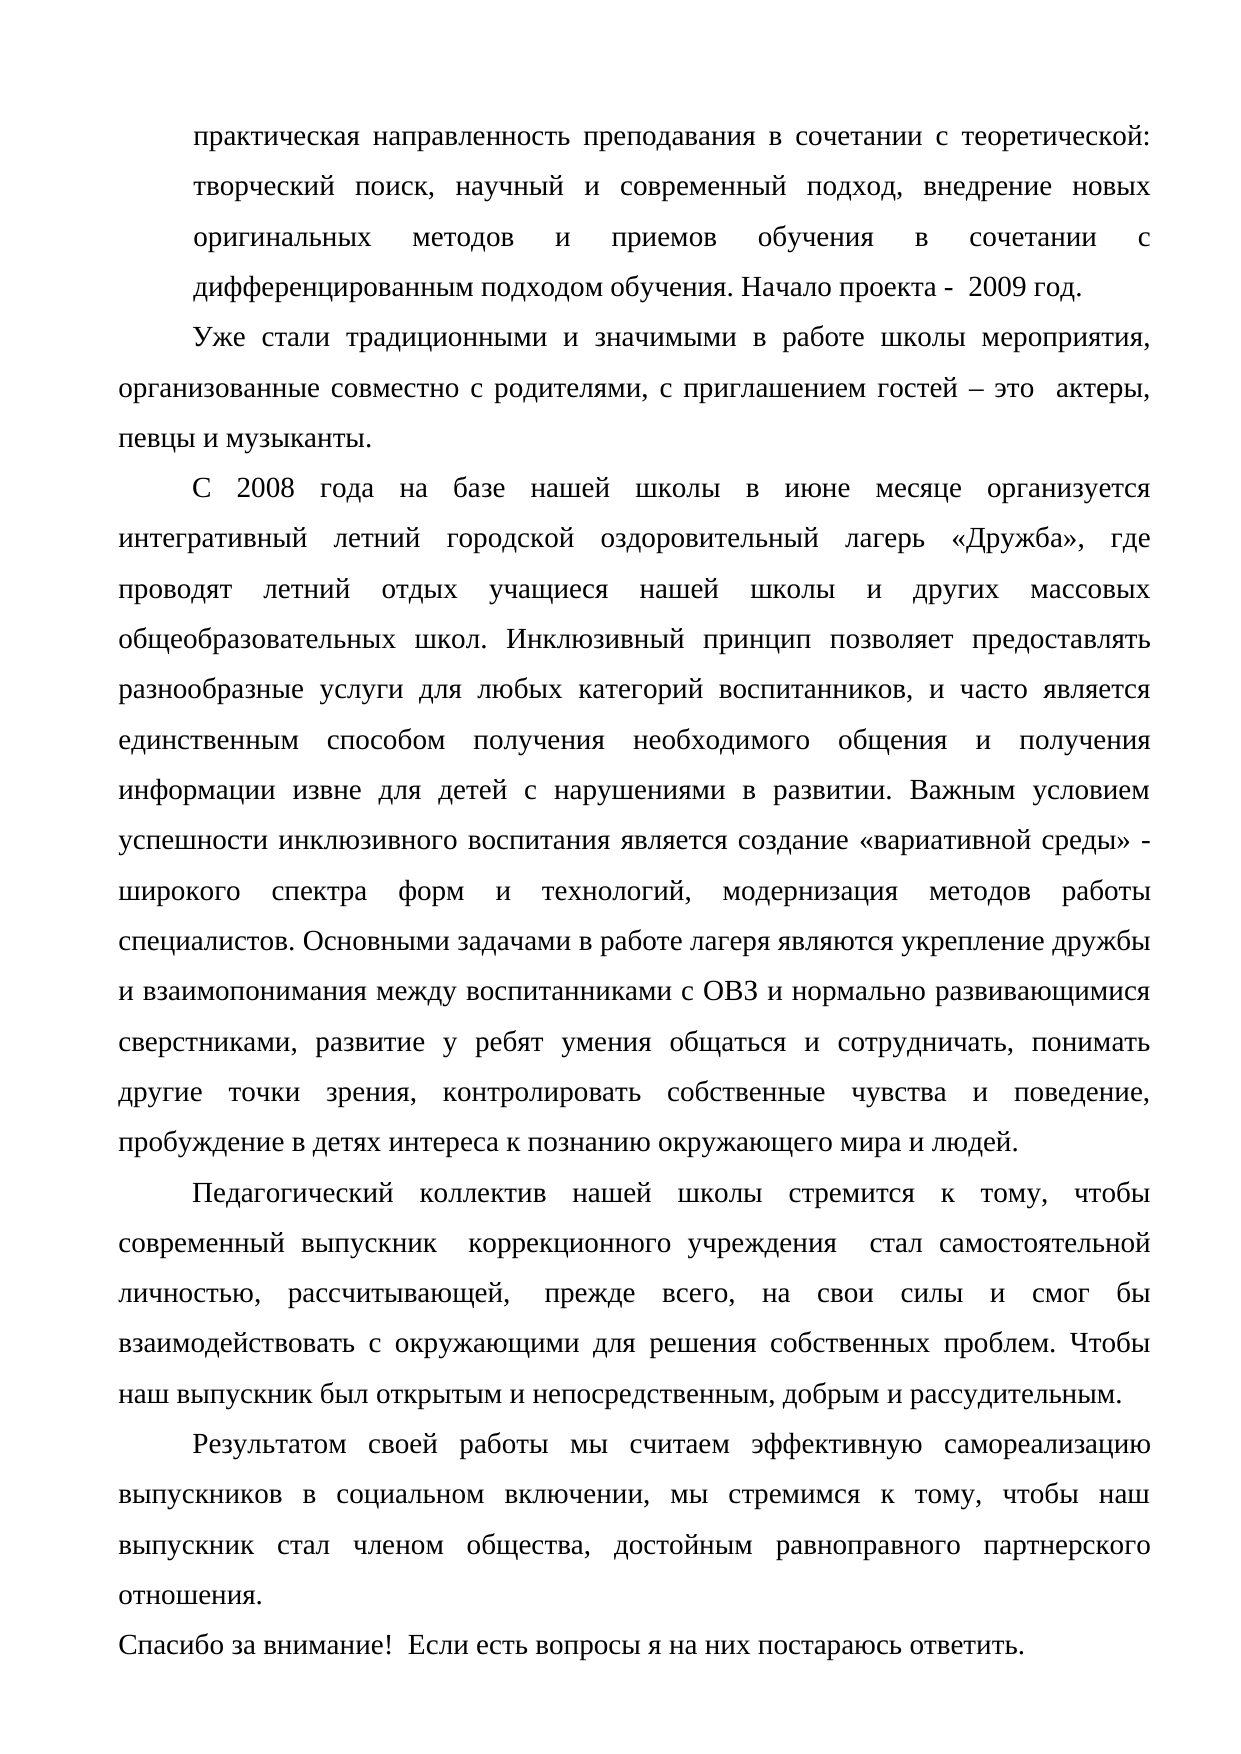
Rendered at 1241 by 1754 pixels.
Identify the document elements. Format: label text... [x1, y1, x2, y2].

text Уже стали традиционными и значимыми в работе школы мероприятия, организованные совместно с родителями, с приглашением гостей – это актеры, певцы и музыканты. [118, 319, 1152, 453]
text Результатом своей работы мы считаем эффективную самореализацию выпускников в социальном включении, мы стремимся к тому, чтобы наш выпускник стал членом общества, достойным равноправного партнерского отношения. [118, 1426, 1152, 1611]
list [156, 118, 1152, 303]
text С 2008 года на базе нашей школы в июне месяце организуется интегративный летний городской оздоровительный лагерь «Дружба», где проводят летний отдых учащиеся нашей школы и других массовых общеобразовательных школ. Инклюзивный принцип позволяет предоставлять разнообразные услуги для любых категорий воспитанников, и часто является единственным способом получения необходимого общения и получения информации извне для детей с нарушениями в развитии. Важным условием успешности инклюзивного воспитания является создание «вариативной среды» - широкого спектра форм и технологий, модернизация методов работы специалистов. Основными задачами в работе лагеря являются укрепление дружбы и взаимопонимания между воспитанниками с ОВЗ и нормально развивающимися сверстниками, развитие у ребят умения общаться и сотрудничать, понимать другие точки зрения, контролировать собственные чувства и поведение, пробуждение в детях интереса к познанию окружающего мира и людей. [118, 470, 1152, 1158]
text Спасибо за внимание! Если есть вопросы я на них постараюсь ответить. [118, 1627, 1152, 1661]
text Педагогический коллектив нашей школы стремится к тому, чтобы современный выпускник коррекционного учреждения стал самостоятельной личностью, рассчитывающей, прежде всего, на свои силы и смог бы взаимодействовать с окружающими для решения собственных проблем. Чтобы наш выпускник был открытым и непосредственным, добрым и рассудительным. [118, 1175, 1152, 1409]
